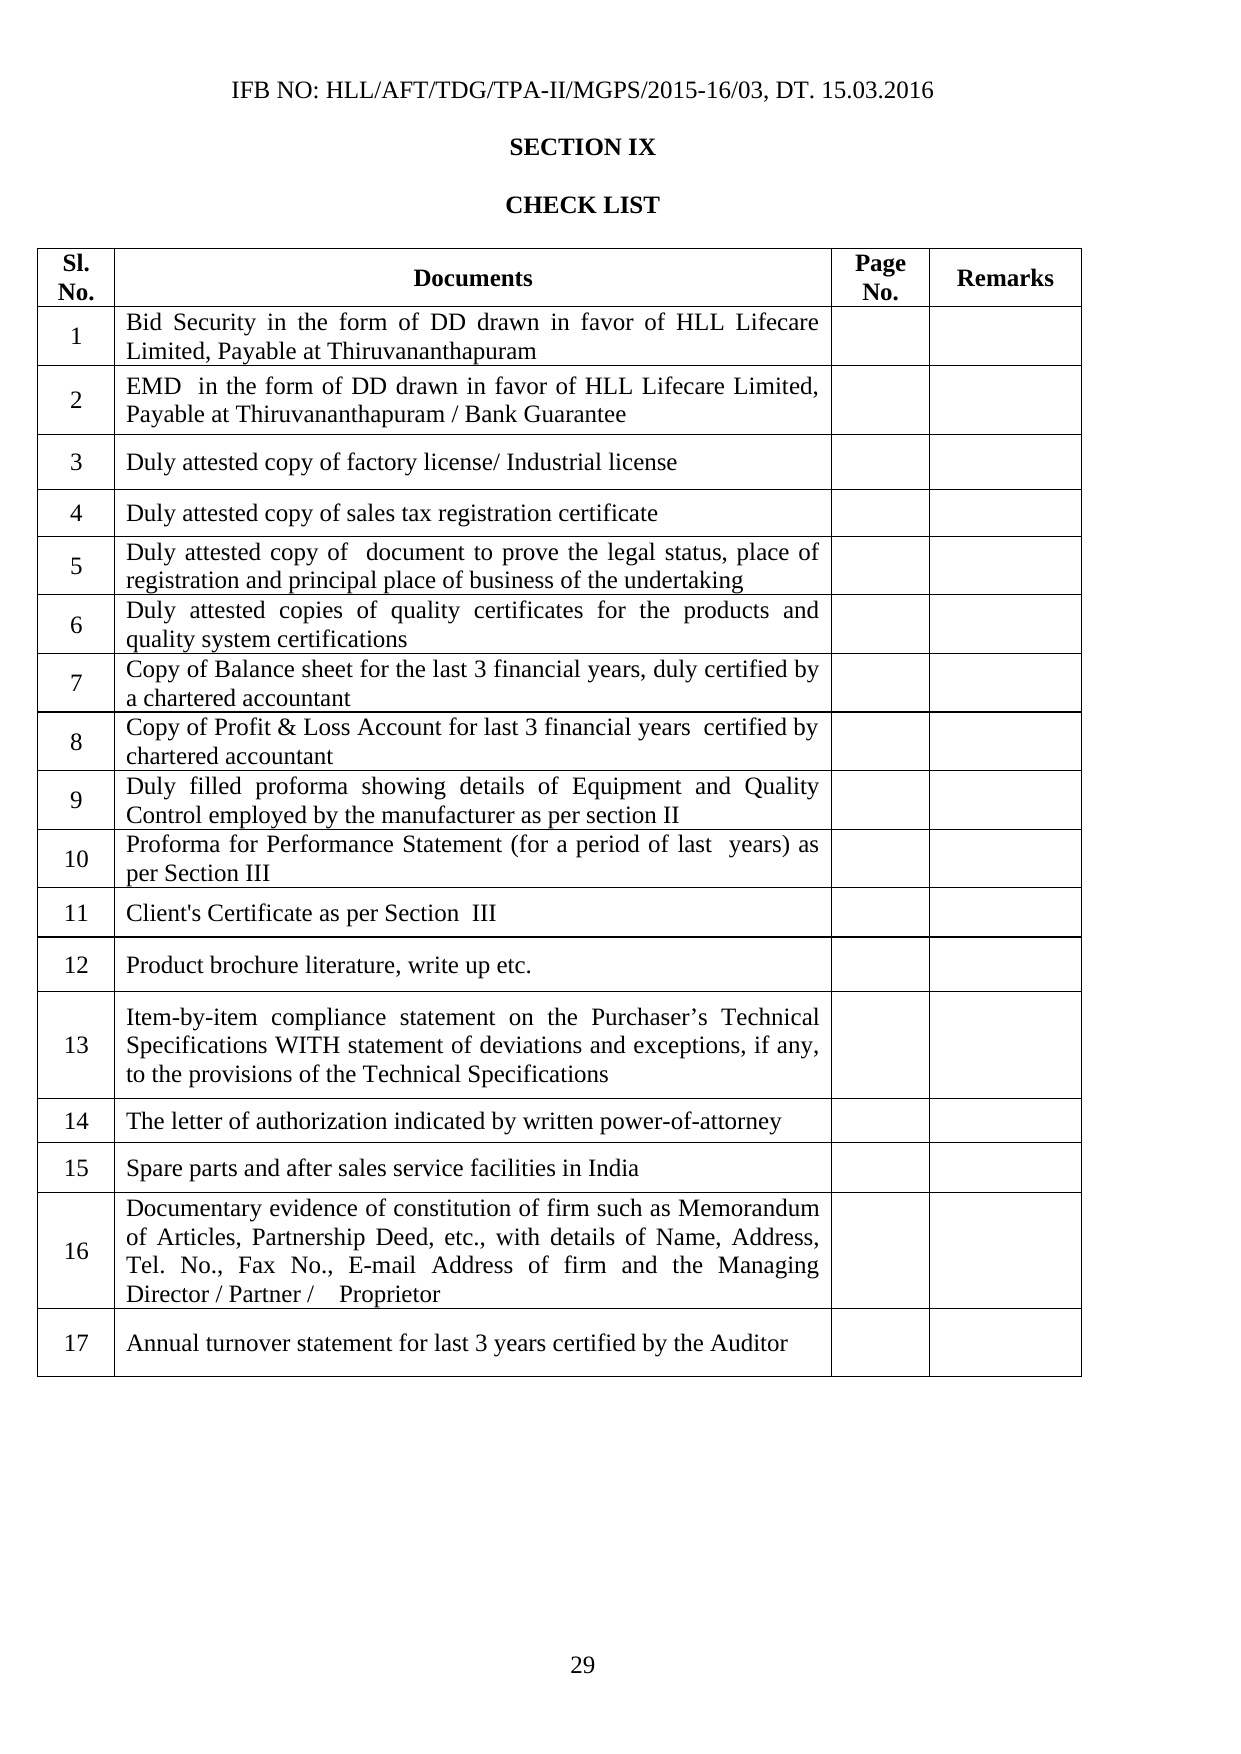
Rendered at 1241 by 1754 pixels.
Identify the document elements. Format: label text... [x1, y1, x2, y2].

table_cell 3 [38, 435, 114, 488]
table_cell Duly attested copy of sales tax registration certificate [115, 490, 831, 536]
table_header Documents [115, 249, 831, 306]
table_cell 8 [38, 713, 114, 770]
table_header Sl. No. [38, 249, 114, 306]
table_cell [832, 992, 929, 1097]
table_cell [930, 830, 1081, 887]
table_cell [832, 771, 929, 828]
text CHECK LIST [37, 190, 1128, 219]
table_cell 11 [38, 888, 114, 936]
table_cell Copy of Profit & Loss Account for last 3 financial years certified by chartered accountant [115, 713, 831, 770]
table_cell [930, 490, 1081, 536]
table_cell 2 [38, 366, 114, 433]
table_cell Client's Certificate as per Section III [115, 888, 831, 936]
table_cell [930, 366, 1081, 433]
table_cell 7 [38, 654, 114, 711]
table_cell 10 [38, 830, 114, 887]
table_cell Bid Security in the form of DD drawn in favor of HLL Lifecare Limited, Payable at Thiruvananthapuram [115, 307, 831, 364]
table_cell [930, 992, 1081, 1097]
table_cell [832, 595, 929, 653]
table_cell [930, 713, 1081, 770]
table_cell [832, 713, 929, 770]
table_cell Item-by-item compliance statement on the Purchaser’s Technical Specifications WITH statement of deviations and exceptions, if any, to the provisions of the Technical Specifications [115, 992, 831, 1097]
table_cell Product brochure literature, write up etc. [115, 938, 831, 991]
table_cell Duly attested copy of document to prove the legal status, place of registration and principal place of business of the undertaking [115, 537, 831, 594]
table_cell Documentary evidence of constitution of firm such as Memorandum of Articles, Partnership Deed, etc., with details of Name, Address, Tel. No., Fax No., E-mail Address of firm and the Managing Director / Partner / Proprietor [115, 1193, 831, 1308]
table_header Remarks [930, 249, 1081, 306]
table_cell Duly attested copies of quality certificates for the products and quality system certifications [115, 595, 831, 653]
table_cell 16 [38, 1193, 114, 1308]
table_cell Annual turnover statement for last 3 years certified by the Auditor [115, 1309, 831, 1376]
table_cell The letter of authorization indicated by written power-of-attorney [115, 1099, 831, 1142]
table_cell [832, 938, 929, 991]
table_cell Copy of Balance sheet for the last 3 financial years, duly certified by a chartered accountant [115, 654, 831, 711]
table_cell [832, 307, 929, 364]
table_cell [930, 938, 1081, 991]
table_cell [832, 888, 929, 936]
table_cell [832, 1193, 929, 1308]
table_cell [930, 1193, 1081, 1308]
table_cell [930, 654, 1081, 711]
table_cell 17 [38, 1309, 114, 1376]
table_cell Duly attested copy of factory license/ Industrial license [115, 435, 831, 488]
table_cell [832, 490, 929, 536]
table_cell Spare parts and after sales service facilities in India [115, 1143, 831, 1192]
table_cell 1 [38, 307, 114, 364]
table_cell [930, 1309, 1081, 1376]
table_cell 12 [38, 938, 114, 991]
table_cell [832, 1099, 929, 1142]
table_cell 6 [38, 595, 114, 653]
table_cell [832, 654, 929, 711]
table_cell [930, 595, 1081, 653]
table_cell [832, 537, 929, 594]
table_cell 15 [38, 1143, 114, 1192]
table_cell 14 [38, 1099, 114, 1142]
table_cell 4 [38, 490, 114, 536]
table_cell EMD in the form of DD drawn in favor of HLL Lifecare Limited, Payable at Thiruvananthapuram / Bank Guarantee [115, 366, 831, 433]
table_cell [930, 537, 1081, 594]
table_cell [832, 1143, 929, 1192]
table_cell [832, 435, 929, 488]
table_cell [832, 366, 929, 433]
table_cell [930, 435, 1081, 488]
table_cell [930, 771, 1081, 828]
table_cell [930, 888, 1081, 936]
table_cell Proforma for Performance Statement (for a period of last years) as per Section III [115, 830, 831, 887]
text SECTION IX [37, 132, 1128, 161]
table_cell [930, 1099, 1081, 1142]
table_cell [832, 830, 929, 887]
table_cell 13 [38, 992, 114, 1097]
table_cell [930, 307, 1081, 364]
table_cell 9 [38, 771, 114, 828]
table_header Page No. [832, 249, 929, 306]
table_cell Duly filled proforma showing details of Equipment and Quality Control employed by the manufacturer as per section II [115, 771, 831, 828]
table_cell [930, 1143, 1081, 1192]
table_cell [832, 1309, 929, 1376]
table_cell 5 [38, 537, 114, 594]
